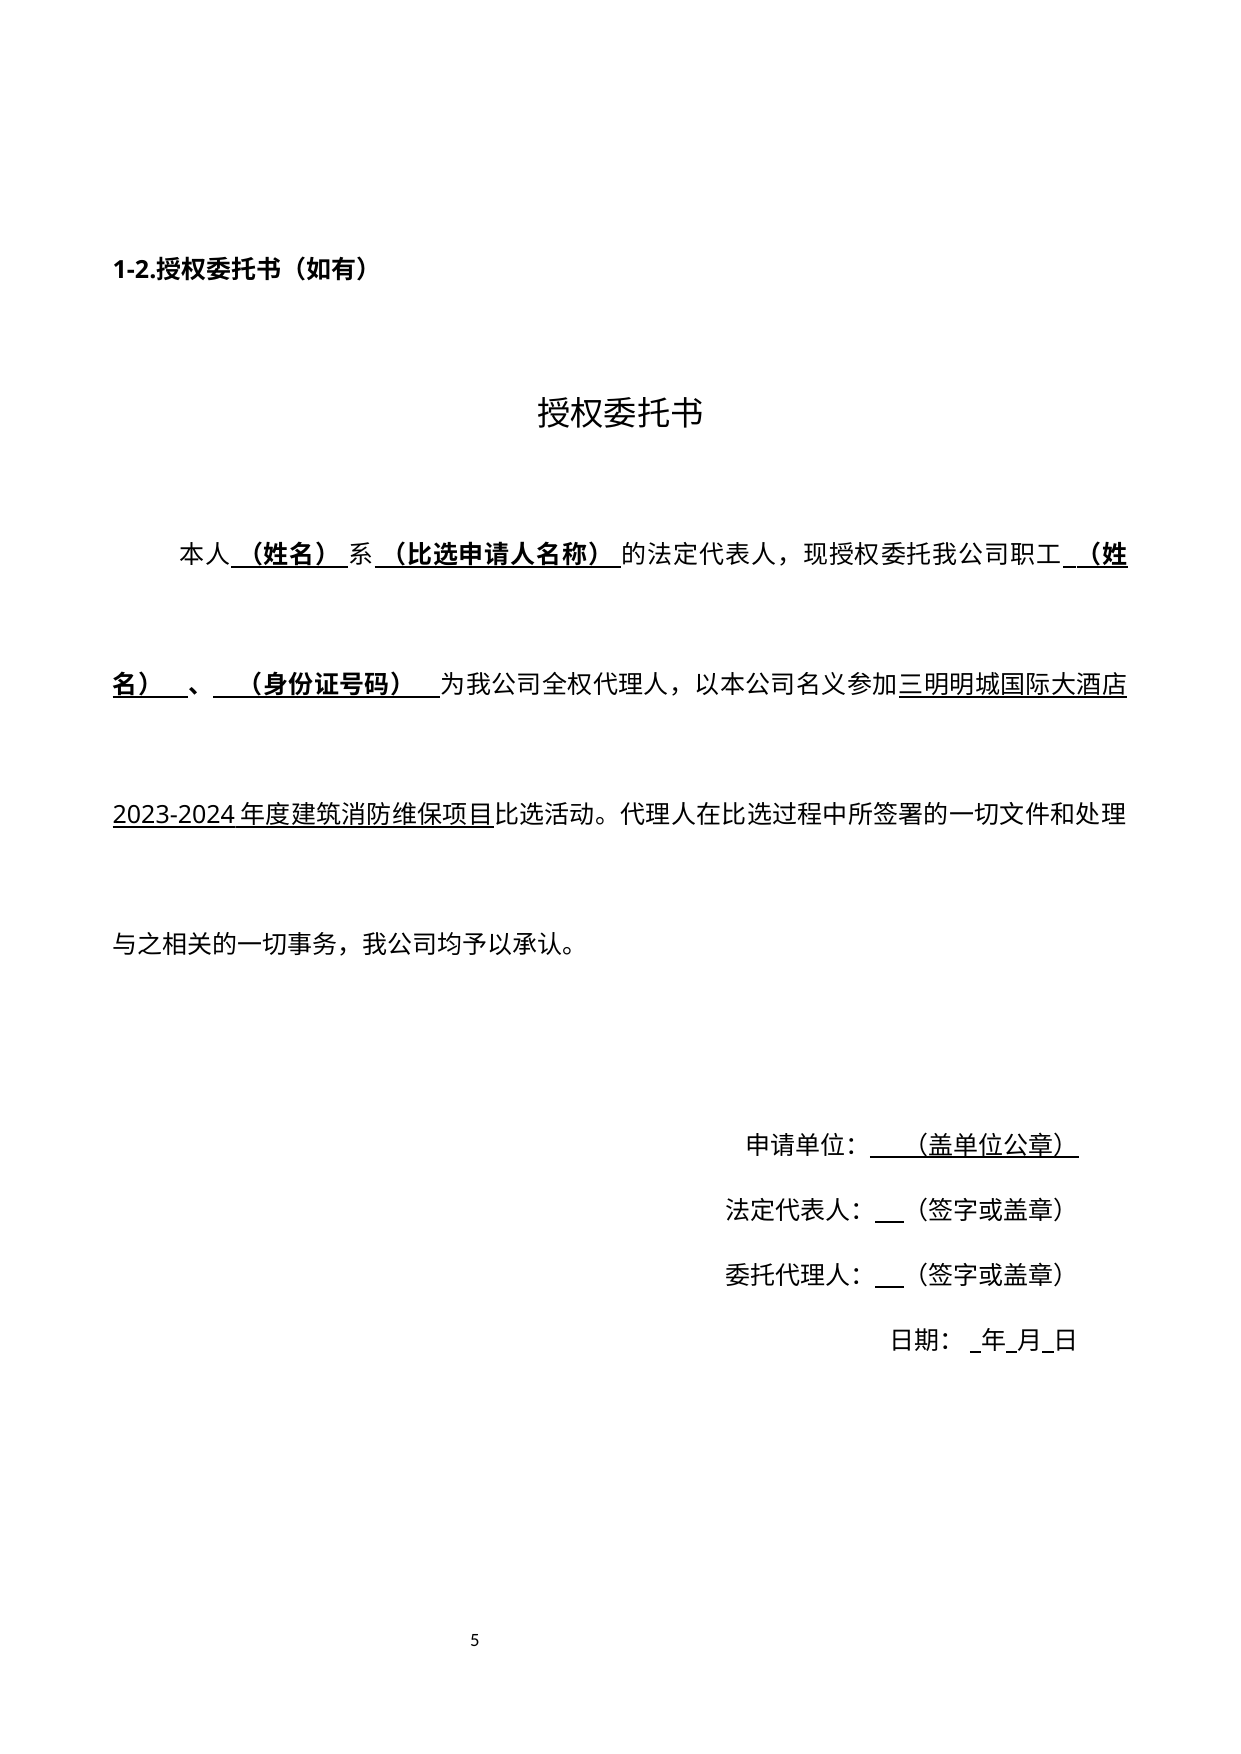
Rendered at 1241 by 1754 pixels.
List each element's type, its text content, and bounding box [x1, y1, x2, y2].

text 1-2.授权委托书（如有） [112, 235, 1128, 300]
text 本人 （姓名） 系 （比选申请人名称） 的法定代表人，现授权委托我公司职工 （姓名） 、 （身份证号码） 为我公司全权代理人，以本公司名义参加三明明城国际大酒店2023-2024年度建筑消防维保项目比选活动。代理人在比选过程中所签署的一切文件和处理与之相关的一切事务，我公司均予以承认。 [112, 520, 1128, 975]
text 委托代理人： （签字或盖章） [112, 1241, 1078, 1306]
text 申请单位： （盖单位公章） [112, 1111, 1078, 1176]
text 授权委托书 [112, 378, 1128, 443]
text 法定代表人： （签字或盖章） [112, 1176, 1078, 1241]
text 日期： 年 月 日 [112, 1306, 1078, 1371]
